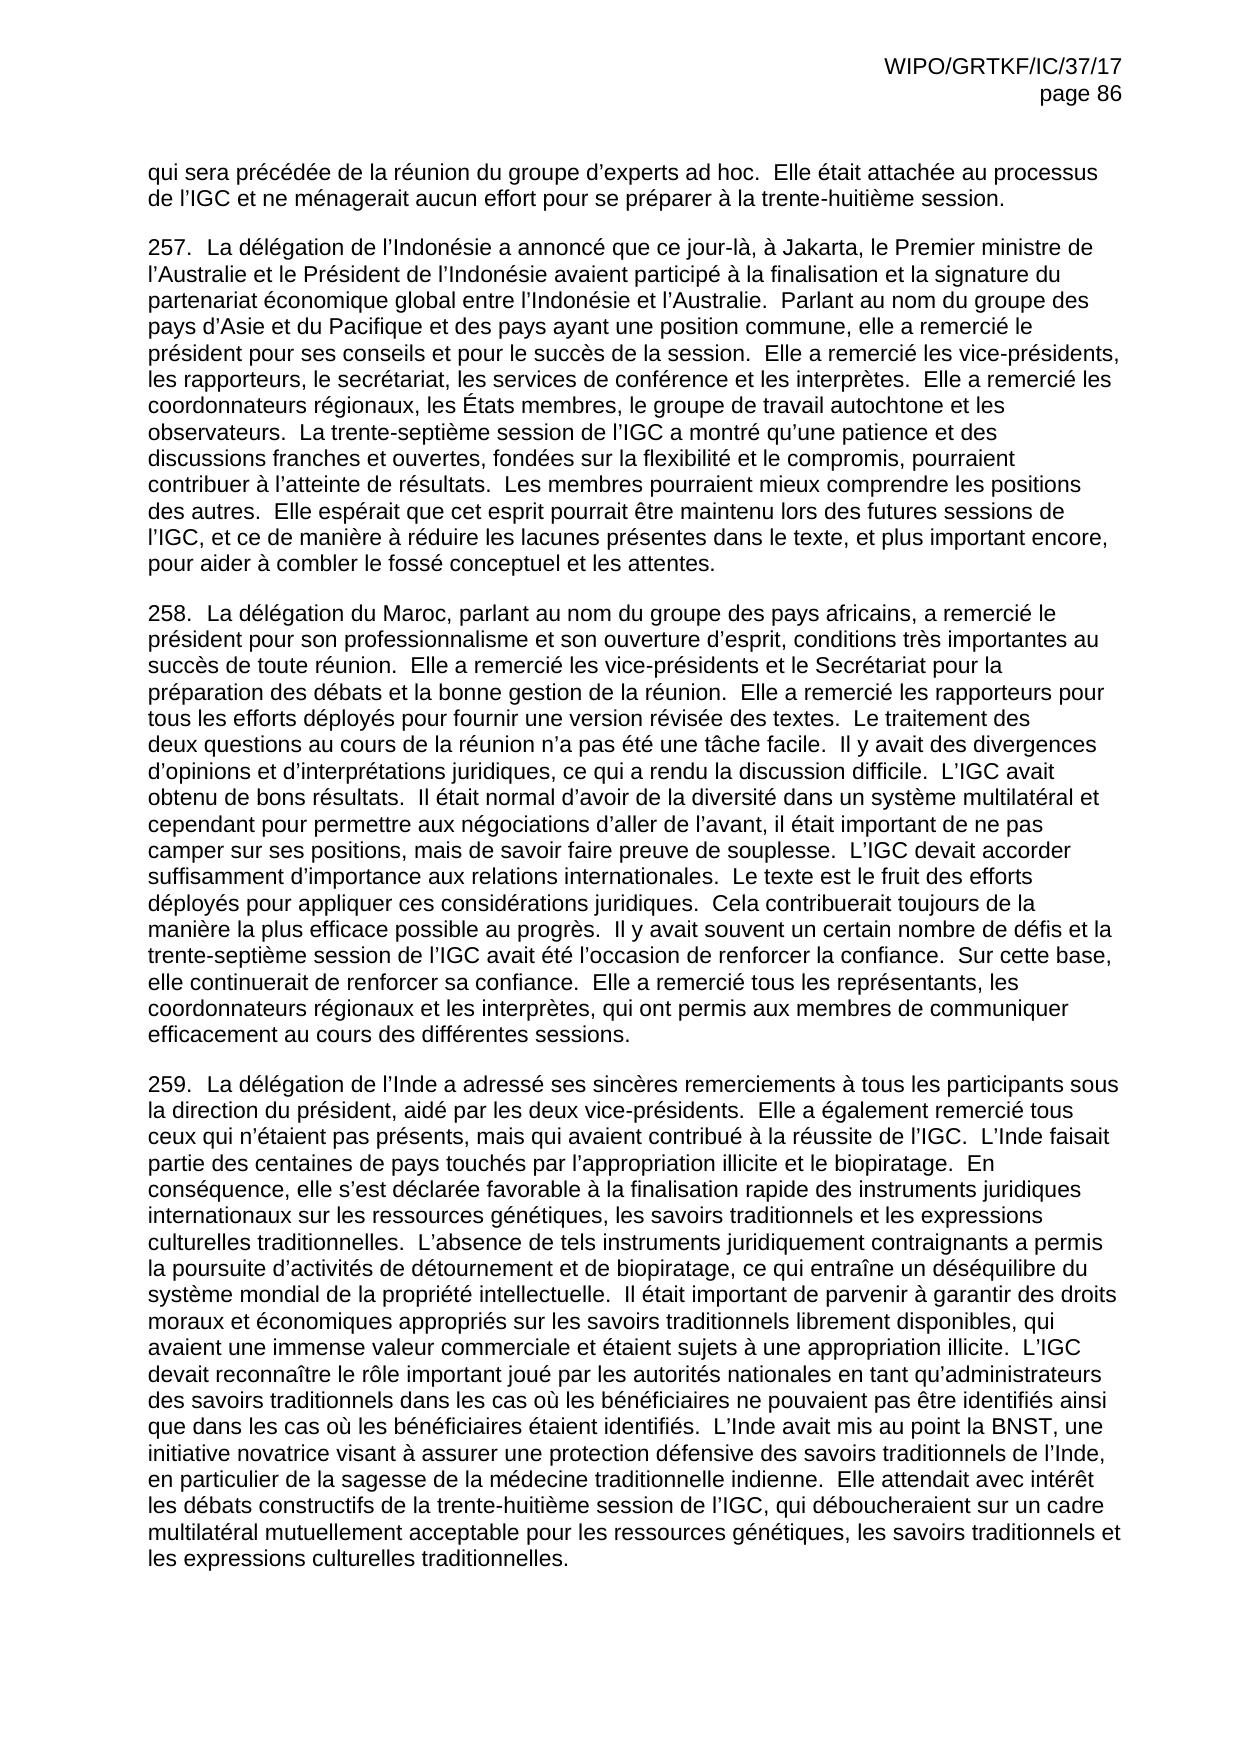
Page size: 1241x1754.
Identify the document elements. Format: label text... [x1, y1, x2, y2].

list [148, 158, 1122, 211]
list La délégation de l’Inde a adressé ses sincères remerciements à tous les participants sous la direction du président, aidé par les deux vice-présidents. Elle a également remercié tous ceux qui n’étaient pas présents, mais qui avaient contribué à la réussite de l’IGC. L’Inde faisait partie des centaines de pays touchés par l’appropriation illicite et le biopiratage. En conséquence, elle s’est déclarée favorable à la finalisation rapide des instruments juridiques internationaux sur les ressources génétiques, les savoirs traditionnels et les expressions culturelles traditionnelles. L’absence de tels instruments juridiquement contraignants a permis la poursuite d’activités de détournement et de biopiratage, ce qui entraîne un déséquilibre du système mondial de la propriété intellectuelle. Il était important de parvenir à garantir des droits moraux et économiques appropriés sur les savoirs traditionnels librement disponibles, qui avaient une immense valeur commerciale et étaient sujets à une appropriation illicite. L’IGC devait reconnaître le rôle important joué par les autorités nationales en tant qu’administrateurs des savoirs traditionnels dans les cas où les bénéficiaires ne pouvaient pas être identifiés ainsi que dans les cas où les bénéficiaires étaient identifiés. L’Inde avait mis au point la BNST, une initiative novatrice visant à assurer une protection défensive des savoirs traditionnels de l’Inde, en particulier de la sagesse de la médecine traditionnelle indienne. Elle attendait avec intérêt les débats constructifs de la trente-huitième session de l’IGC, qui déboucheraient sur un cadre multilatéral mutuellement acceptable pour les ressources génétiques, les savoirs traditionnels et les expressions culturelles traditionnelles. [148, 1071, 1122, 1571]
list La délégation du Maroc, parlant au nom du groupe des pays africains, a remercié le président pour son professionnalisme et son ouverture d’esprit, conditions très importantes au succès de toute réunion. Elle a remercié les vice-présidents et le Secrétariat pour la préparation des débats et la bonne gestion de la réunion. Elle a remercié les rapporteurs pour tous les efforts déployés pour fournir une version révisée des textes. Le traitement des deux questions au cours de la réunion n’a pas été une tâche facile. Il y avait des divergences d’opinions et d’interprétations juridiques, ce qui a rendu la discussion difficile. L’IGC avait obtenu de bons résultats. Il était normal d’avoir de la diversité dans un système multilatéral et cependant pour permettre aux négociations d’aller de l’avant, il était important de ne pas camper sur ses positions, mais de savoir faire preuve de souplesse. L’IGC devait accorder suffisamment d’importance aux relations internationales. Le texte est le fruit des efforts déployés pour appliquer ces considérations juridiques. Cela contribuerait toujours de la manière la plus efficace possible au progrès. Il y avait souvent un certain nombre de défis et la trente-septième session de l’IGC avait été l’occasion de renforcer la confiance. Sur cette base, elle continuerait de renforcer sa confiance. Elle a remercié tous les représentants, les coordonnateurs régionaux et les interprètes, qui ont permis aux membres de communiquer efficacement au cours des différentes sessions. [148, 600, 1122, 1048]
list La délégation de l’Indonésie a annoncé que ce jour-là, à Jakarta, le Premier ministre de l’Australie et le Président de l’Indonésie avaient participé à la finalisation et la signature du partenariat économique global entre l’Indonésie et l’Australie. Parlant au nom du groupe des pays d’Asie et du Pacifique et des pays ayant une position commune, elle a remercié le président pour ses conseils et pour le succès de la session. Elle a remercié les vice-présidents, les rapporteurs, le secrétariat, les services de conférence et les interprètes. Elle a remercié les coordonnateurs régionaux, les États membres, le groupe de travail autochtone et les observateurs. La trente-septième session de l’IGC a montré qu’une patience et des discussions franches et ouvertes, fondées sur la flexibilité et le compromis, pourraient contribuer à l’atteinte de résultats. Les membres pourraient mieux comprendre les positions des autres. Elle espérait que cet esprit pourrait être maintenu lors des futures sessions de l’IGC, et ce de manière à réduire les lacunes présentes dans le texte, et plus important encore, pour aider à combler le fossé conceptuel et les attentes. [148, 234, 1122, 577]
